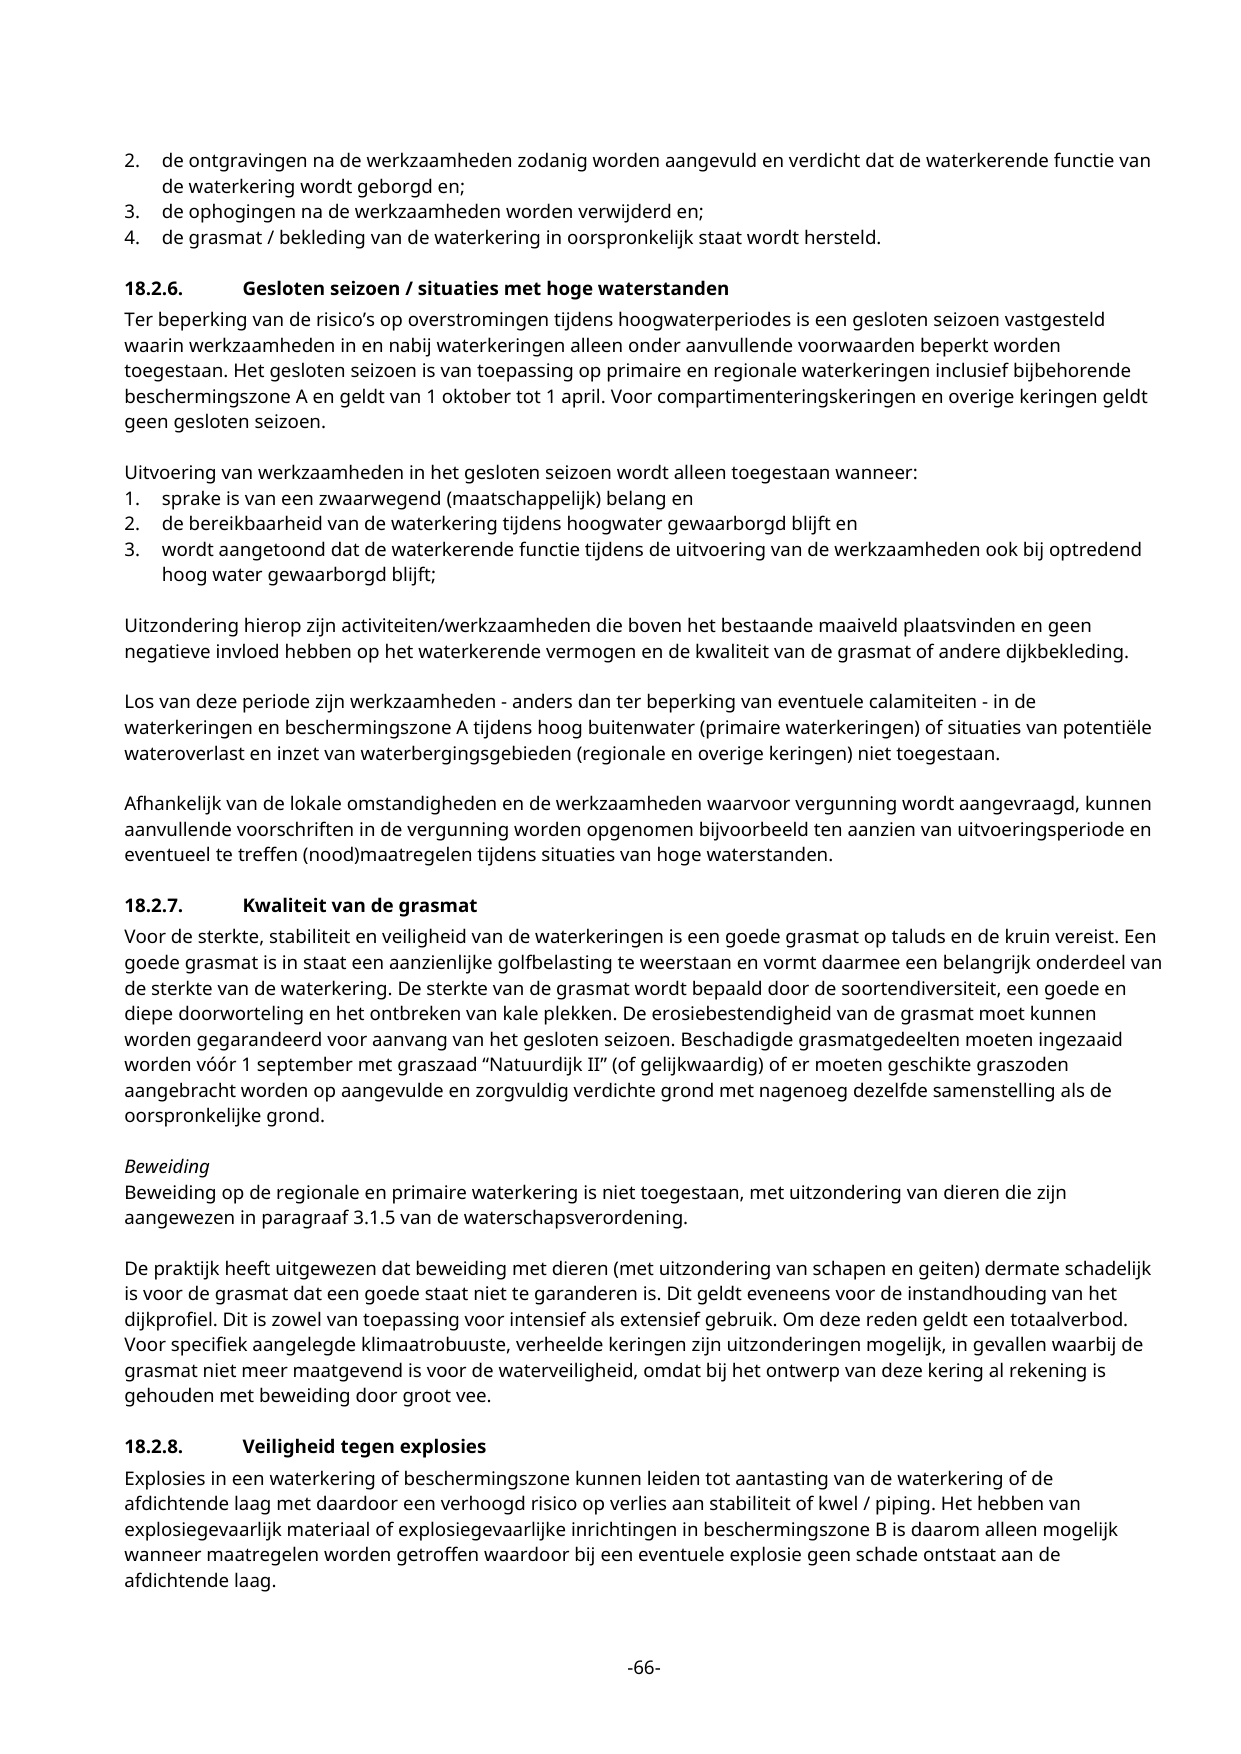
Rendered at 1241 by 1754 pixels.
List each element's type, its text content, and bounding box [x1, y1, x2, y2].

subtitle Kwaliteit van de grasmat [124, 892, 1163, 917]
text Uitvoering van werkzaamheden in het gesloten seizoen wordt alleen toegestaan wanneer: [124, 460, 1163, 485]
text Explosies in een waterkering of beschermingszone kunnen leiden tot aantasting van de waterkering of de afdichtende laag met daardoor een verhoogd risico op verlies aan stabiliteit of kwel / piping. Het hebben van explosiegevaarlijk materiaal of explosiegevaarlijke inrichtingen in beschermingszone B is daarom alleen mogelijk wanneer maatregelen worden getroffen waardoor bij een eventuele explosie geen schade ontstaat aan de afdichtende laag. [124, 1465, 1163, 1592]
text Beweiding [124, 1153, 1163, 1179]
list de bereikbaarheid van de waterkering tijdens hoogwater gewaarborgd blijft en [124, 511, 1163, 536]
text Beweiding op de regionale en primaire waterkering is niet toegestaan, met uitzondering van dieren die zijn aangewezen in paragraaf 3.1.5 van de waterschapsverordening. [124, 1179, 1163, 1230]
list de ontgravingen na de werkzaamheden zodanig worden aangevuld en verdicht dat de waterkerende functie van de waterkering wordt geborgd en; [124, 148, 1163, 199]
text De praktijk heeft uitgewezen dat beweiding met dieren (met uitzondering van schapen en geiten) dermate schadelijk is voor de grasmat dat een goede staat niet te garanderen is. Dit geldt eveneens voor de instandhouding van het dijkprofiel. Dit is zowel van toepassing voor intensief als extensief gebruik. Om deze reden geldt een totaalverbod. Voor specifiek aangelegde klimaatrobuuste, verheelde keringen zijn uitzonderingen mogelijk, in gevallen waarbij de grasmat niet meer maatgevend is voor de waterveiligheid, omdat bij het ontwerp van deze kering al rekening is gehouden met beweiding door groot vee. [124, 1255, 1163, 1408]
list de ophogingen na de werkzaamheden worden verwijderd en; [124, 199, 1163, 224]
text Ter beperking van de risico’s op overstromingen tijdens hoogwaterperiodes is een gesloten seizoen vastgesteld waarin werkzaamheden in en nabij waterkeringen alleen onder aanvullende voorwaarden beperkt worden toegestaan. Het gesloten seizoen is van toepassing op primaire en regionale waterkeringen inclusief bijbehorende beschermingszone A en geldt van 1 oktober tot 1 april. Voor compartimenteringskeringen en overige keringen geldt geen gesloten seizoen. [124, 307, 1163, 434]
list sprake is van een zwaarwegend (maatschappelijk) belang en [124, 485, 1163, 511]
list wordt aangetoond dat de waterkerende functie tijdens de uitvoering van de werkzaamheden ook bij optredend hoog water gewaarborgd blijft; [124, 536, 1163, 587]
list de grasmat / bekleding van de waterkering in oorspronkelijk staat wordt hersteld. [124, 224, 1163, 250]
text Los van deze periode zijn werkzaamheden - anders dan ter beperking van eventuele calamiteiten - in de waterkeringen en beschermingszone A tijdens hoog buitenwater (primaire waterkeringen) of situaties van potentiële wateroverlast en inzet van waterbergingsgebieden (regionale en overige keringen) niet toegestaan. [124, 689, 1163, 765]
text Voor de sterkte, stabiliteit en veiligheid van de waterkeringen is een goede grasmat op taluds en de kruin vereist. Een goede grasmat is in staat een aanzienlijke golfbelasting te weerstaan en vormt daarmee een belangrijk onderdeel van de sterkte van de waterkering. De sterkte van de grasmat wordt bepaald door de soortendiversiteit, een goede en diepe doorworteling en het ontbreken van kale plekken. De erosiebestendigheid van de grasmat moet kunnen worden gegarandeerd voor aanvang van het gesloten seizoen. Beschadigde grasmatgedeelten moeten ingezaaid worden vóór 1 september met graszaad “Natuurdijk II” (of gelijkwaardig) of er moeten geschikte graszoden aangebracht worden op aangevulde en zorgvuldig verdichte grond met nagenoeg dezelfde samenstelling als de oorspronkelijke grond. [124, 924, 1163, 1128]
subtitle Veiligheid tegen explosies [124, 1433, 1163, 1459]
subtitle Gesloten seizoen / situaties met hoge waterstanden [124, 275, 1163, 300]
text Uitzondering hierop zijn activiteiten/werkzaamheden die boven het bestaande maaiveld plaatsvinden en geen negatieve invloed hebben op het waterkerende vermogen en de kwaliteit van de grasmat of andere dijkbekleding. [124, 613, 1163, 664]
text Afhankelijk van de lokale omstandigheden en de werkzaamheden waarvoor vergunning wordt aangevraagd, kunnen aanvullende voorschriften in de vergunning worden opgenomen bijvoorbeeld ten aanzien van uitvoeringsperiode en eventueel te treffen (nood)maatregelen tijdens situaties van hoge waterstanden. [124, 790, 1163, 867]
